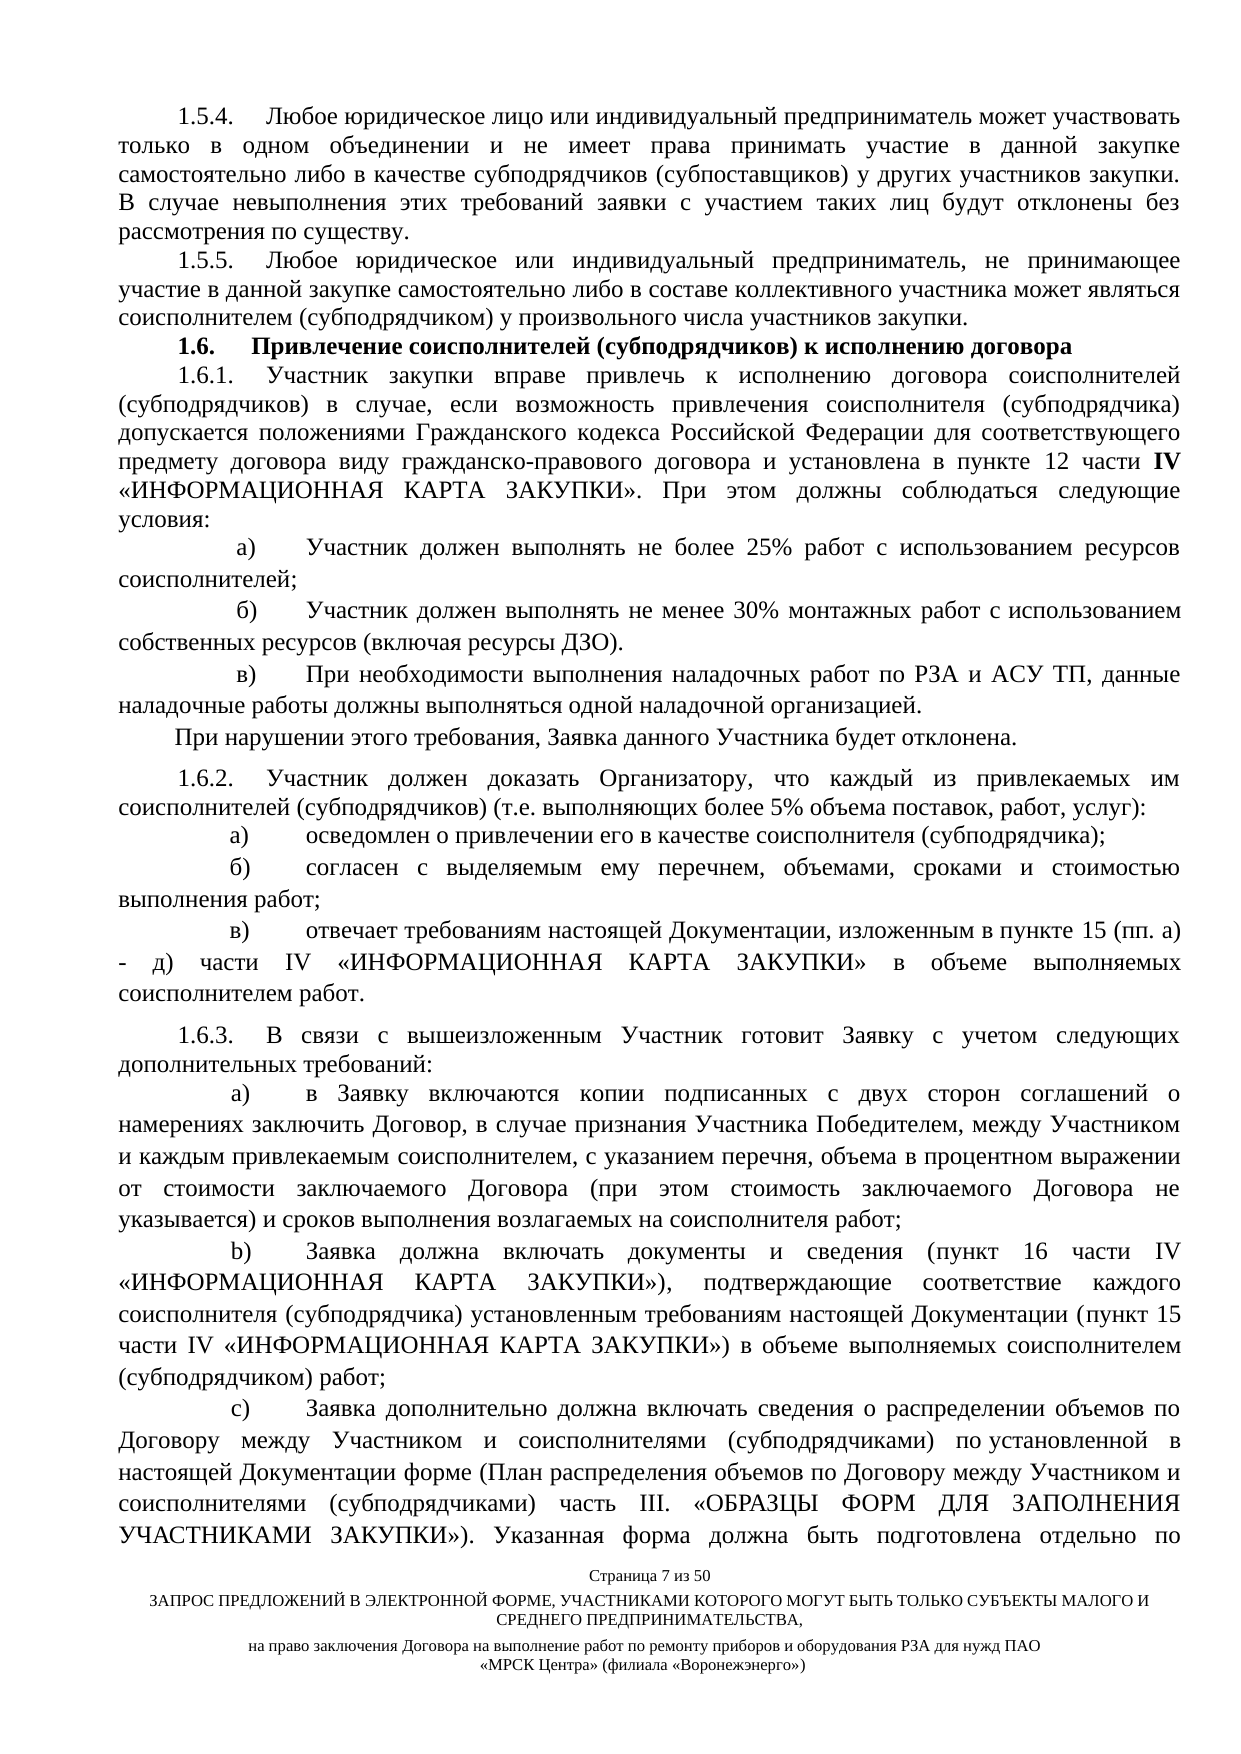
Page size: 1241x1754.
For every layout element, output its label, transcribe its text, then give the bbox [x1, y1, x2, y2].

subtitle Любое юридическое или индивидуальный предприниматель, не принимающее участие в данной закупке самостоятельно либо в составе коллективного участника может являться соисполнителем (субподрядчиком) у произвольного числа участников закупки. [118, 245, 1181, 331]
list согласен с выделяемым ему перечнем, объемами, сроками и стоимостью выполнения работ; [118, 852, 1181, 912]
subtitle Участник закупки вправе привлечь к исполнению договора соисполнителей (субподрядчиков) в случае, если возможность привлечения соисполнителя (субподрядчика) допускается положениями Гражданского кодекса Российской Федерации для соответствующего предмету договора виду гражданско-правового договора и установлена в пункте 12 части IV «ИНФОРМАЦИОННАЯ КАРТА ЗАКУПКИ». При этом должны соблюдаться следующие условия: [118, 360, 1181, 532]
subtitle Участник должен доказать Организатору, что каждый из привлекаемых им соисполнителей (субподрядчиков) (т.е. выполняющих более 5% объема поставок, работ, услуг): [118, 763, 1181, 821]
list Заявка должна включать документы и сведения (пункт 16 части IV «ИНФОРМАЦИОННАЯ КАРТА ЗАКУПКИ»), подтверждающие соответствие каждого соисполнителя (субподрядчика) установленным требованиям настоящей Документации (пункт 15 части IV «ИНФОРМАЦИОННАЯ КАРТА ЗАКУПКИ») в объеме выполняемых соисполнителем (субподрядчиком) работ; [118, 1236, 1181, 1391]
text При нарушении этого требования, Заявка данного Участника будет отклонена. [174, 722, 1181, 751]
list Участник должен выполнять не более 25% работ c использованием ресурсов соисполнителей; [118, 532, 1181, 593]
subtitle Любое юридическое лицо или индивидуальный предприниматель может участвовать только в одном объединении и не имеет права принимать участие в данной закупке самостоятельно либо в качестве субподрядчиков (субпоставщиков) у других участников закупки. В случае невыполнения этих требований заявки с участием таких лиц будут отклонены без рассмотрения по существу. [118, 101, 1181, 245]
list отвечает требованиям настоящей Документации, изложенным в пункте 15 (пп. а) - д) части IV «ИНФОРМАЦИОННАЯ КАРТА ЗАКУПКИ» в объеме выполняемых соисполнителем работ. [118, 915, 1181, 1007]
list Участник должен выполнять не менее 30% монтажных работ c использованием собственных ресурсов (включая ресурсы ДЗО). [118, 596, 1181, 656]
list осведомлен о привлечении его в качестве соисполнителя (субподрядчика); [118, 821, 1181, 849]
subtitle Привлечение соисполнителей (субподрядчиков) к исполнению договора [118, 331, 1181, 360]
subtitle В связи с вышеизложенным Участник готовит Заявку с учетом следующих дополнительных требований: [118, 1020, 1181, 1078]
list При необходимости выполнения наладочных работ по РЗА и АСУ ТП, данные наладочные работы должны выполняться одной наладочной организацией. [118, 659, 1181, 719]
list в Заявку включаются копии подписанных с двух сторон соглашений о намерениях заключить Договор, в случае признания Участника Победителем, между Участником и каждым привлекаемым соисполнителем, с указанием перечня, объема в процентном выражении от стоимости заключаемого Договора (при этом стоимость заключаемого Договора не указывается) и сроков выполнения возлагаемых на соисполнителя работ; [118, 1078, 1181, 1233]
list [118, 1393, 1181, 1548]
